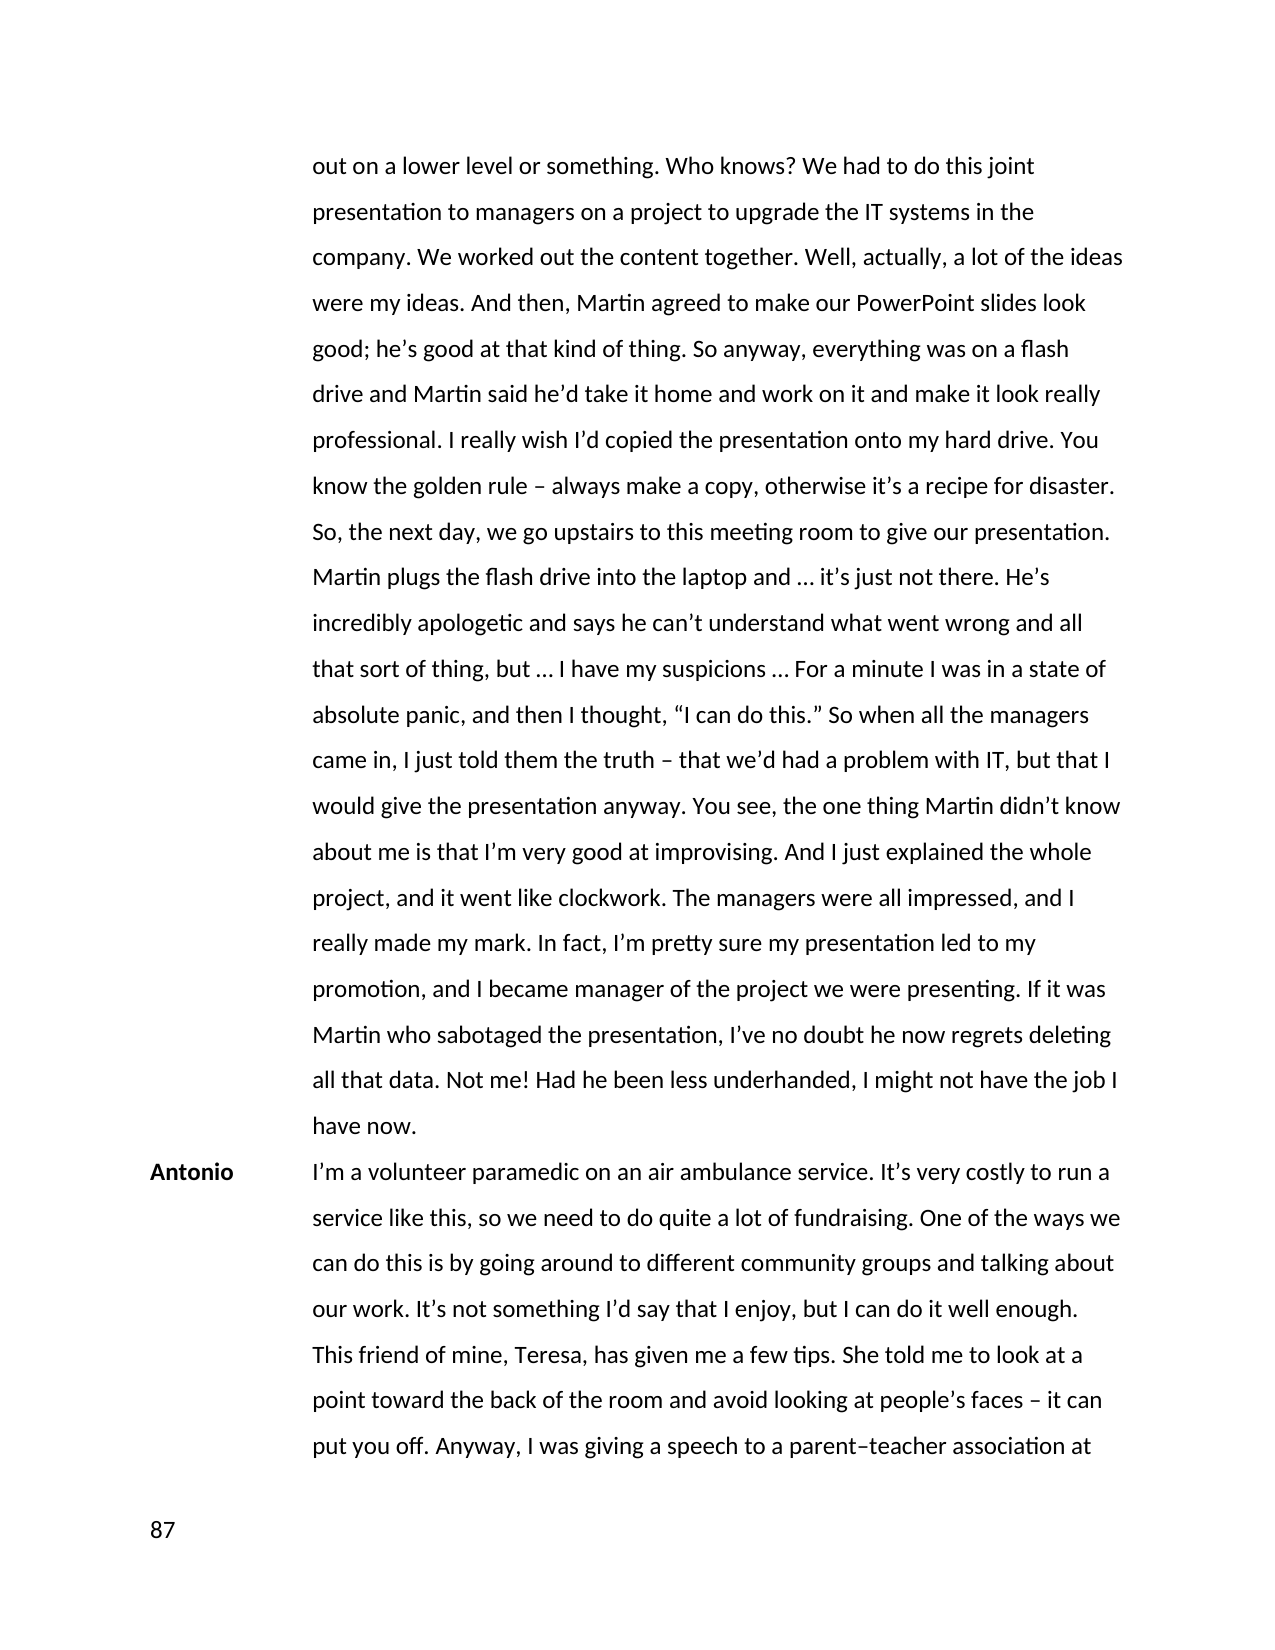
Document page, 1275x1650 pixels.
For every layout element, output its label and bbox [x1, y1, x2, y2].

text [150, 1156, 1125, 1461]
text [150, 150, 1125, 1141]
